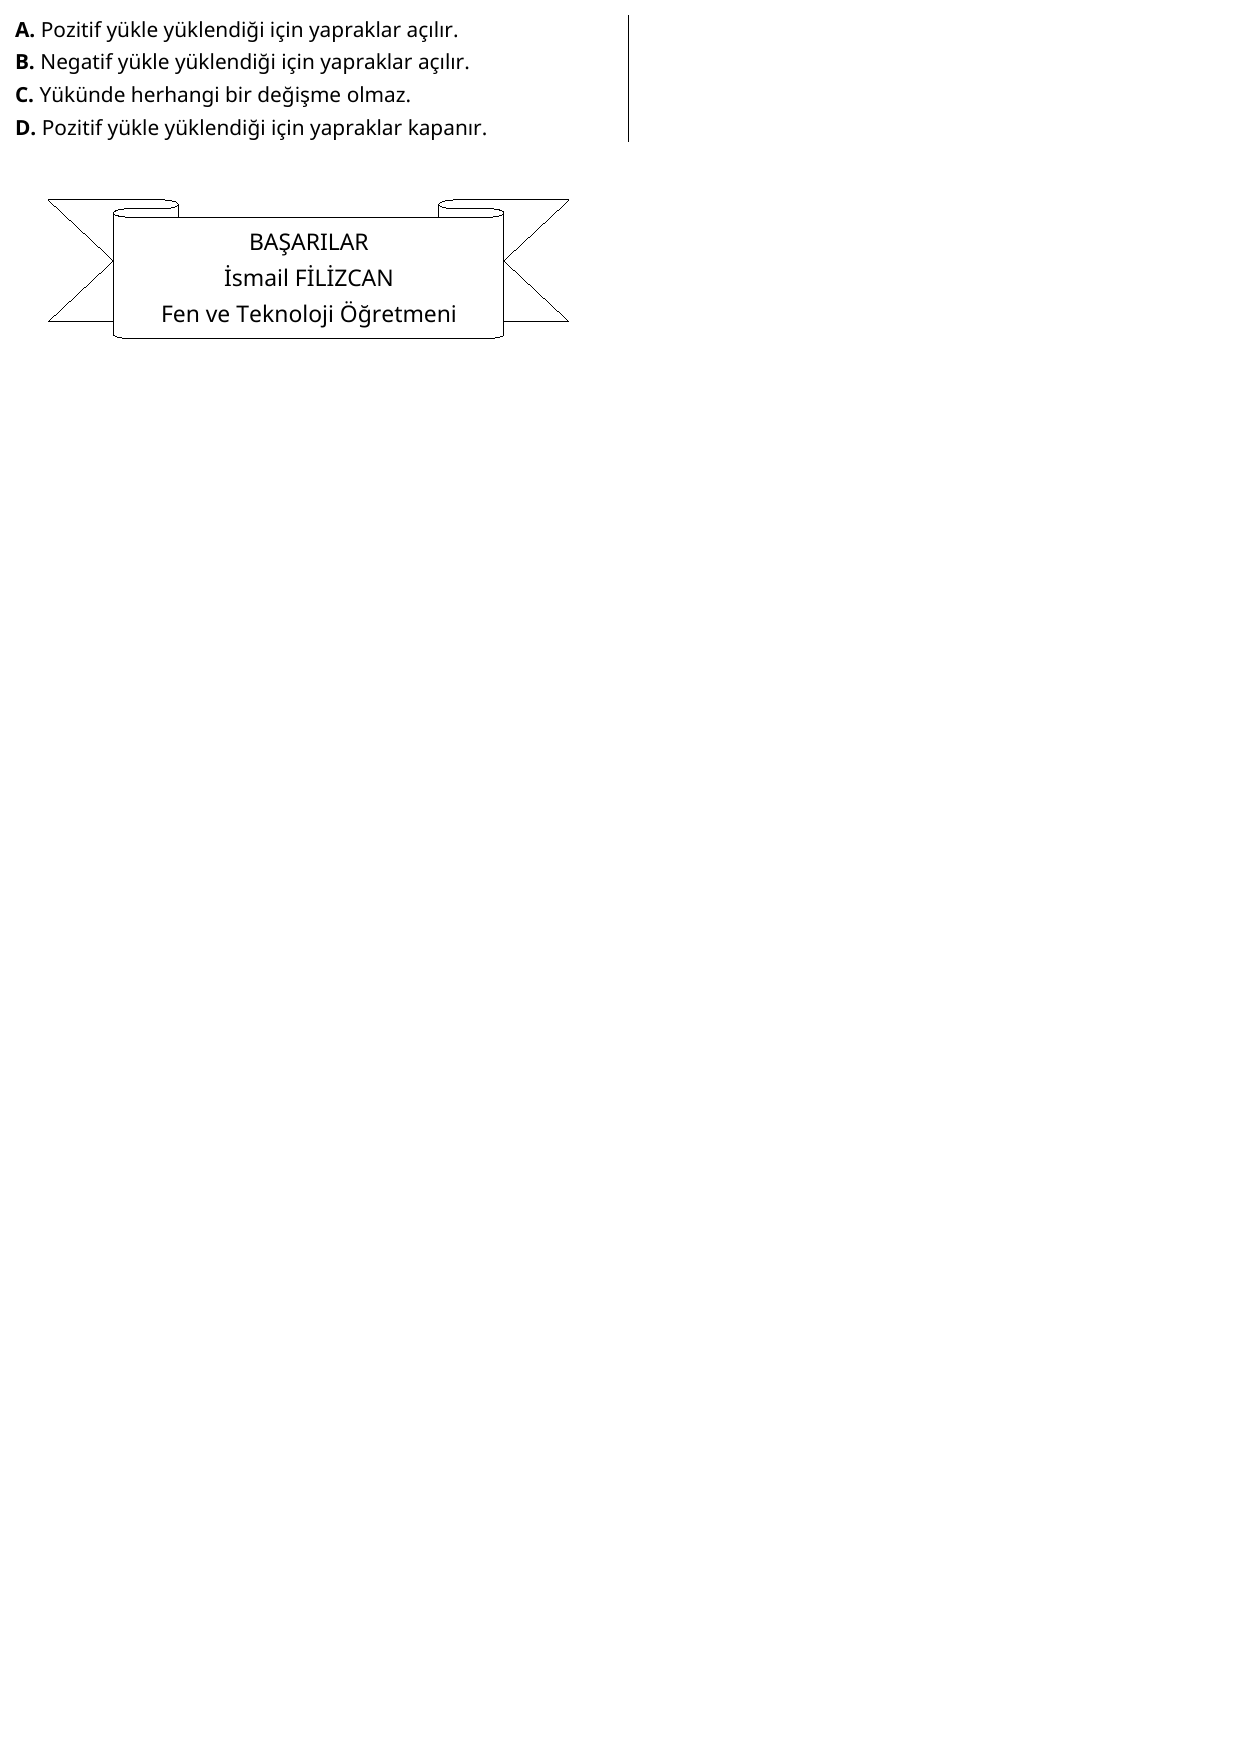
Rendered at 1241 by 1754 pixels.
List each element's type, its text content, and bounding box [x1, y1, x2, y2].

text C. Yükünde herhangi bir değişme olmaz. [15, 80, 605, 108]
text D. Pozitif yükle yüklendiği için yapraklar kapanır. [15, 113, 605, 141]
text A. Pozitif yükle yüklendiği için yapraklar açılır. [15, 15, 605, 43]
text B. Negatif yükle yüklendiği için yapraklar açılır. [15, 47, 605, 76]
